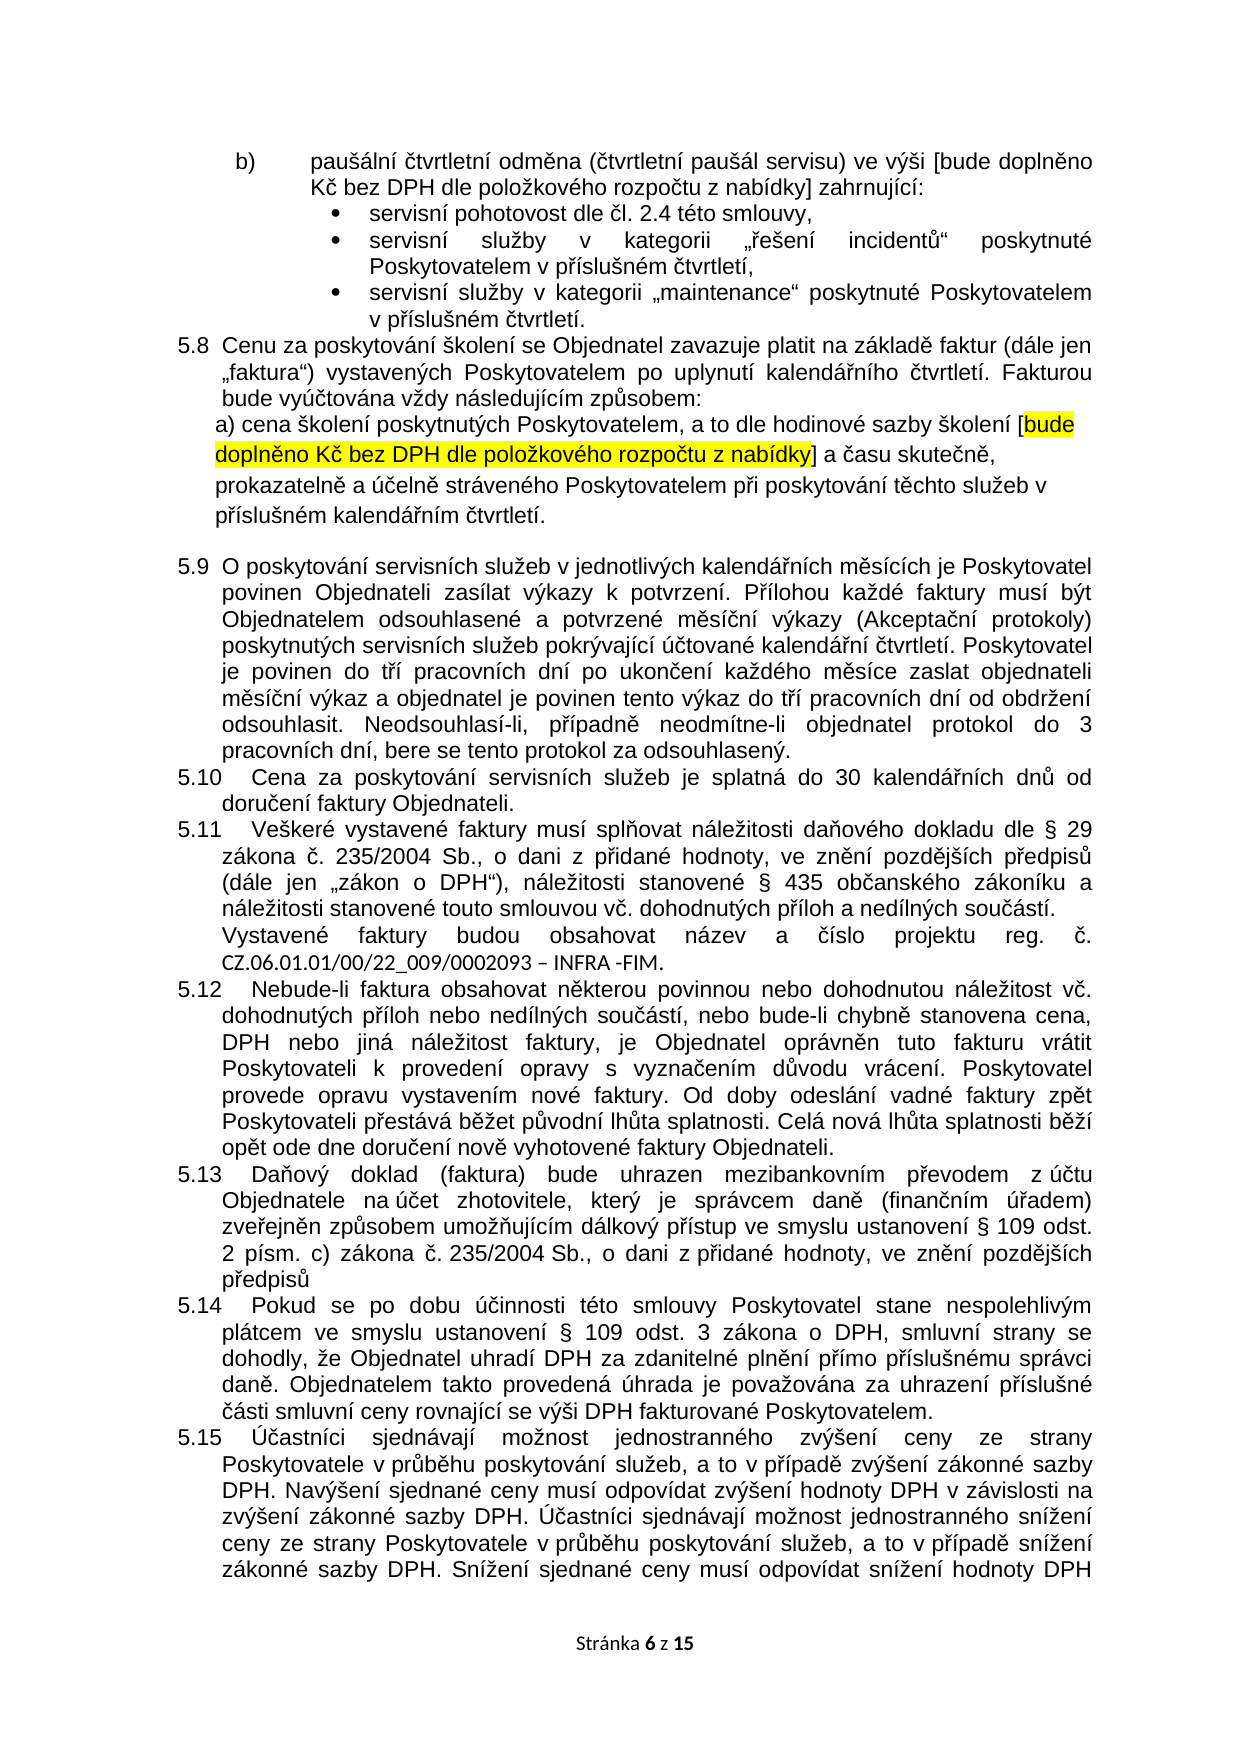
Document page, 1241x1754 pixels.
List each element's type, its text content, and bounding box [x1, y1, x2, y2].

list Daňový doklad (faktura) bude uhrazen mezibankovním převodem z účtu Objednatele na účet zhotovitele, který je správcem daně (finančním úřadem) zveřejněn způsobem umožňujícím dálkový přístup ve smyslu ustanovení § 109 odst. 2 písm. c) zákona č. 235/2004 Sb., o dani z přidané hodnoty, ve znění pozdějších předpisů [177, 1161, 1093, 1292]
list Veškeré vystavené faktury musí splňovat náležitosti daňového dokladu dle § 29 zákona č. 235/2004 Sb., o dani z přidané hodnoty, ve znění pozdějších předpisů (dále jen „zákon o DPH“), náležitosti stanovené § 435 občanského zákoníku a náležitosti stanovené touto smlouvou vč. dohodnutých příloh a nedílných součástí. [177, 816, 1093, 922]
list O poskytování servisních služeb v jednotlivých kalendářních měsících je Poskytovatel povinen Objednateli zasílat výkazy k potvrzení. Přílohou každé faktury musí být Objednatelem odsouhlasené a potvrzené měsíční výkazy (Akceptační protokoly) poskytnutých servisních služeb pokrývající účtované kalendářní čtvrtletí. Poskytovatel je povinen do tří pracovních dní po ukončení každého měsíce zaslat objednateli měsíční výkaz a objednatel je povinen tento výkaz do tří pracovních dní od obdržení odsouhlasit. Neodsouhlasí-li, případně neodmítne-li objednatel protokol do 3 pracovních dní, bere se tento protokol za odsouhlasený. [177, 553, 1093, 764]
list a) cena školení poskytnutých Poskytovatelem, a to dle hodinové sazby školení [bude doplněno Kč bez DPH dle položkového rozpočtu z nabídky] a času skutečně, prokazatelně a účelně stráveného Poskytovatelem při poskytování těchto služeb v příslušném kalendářním čtvrtletí. [215, 411, 1093, 528]
text Vystavené faktury budou obsahovat název a číslo projektu reg. č. [222, 922, 1093, 976]
list Cena za poskytování servisních služeb je splatná do 30 kalendářních dnů od doručení faktury Objednateli. [177, 764, 1093, 816]
list Cenu za poskytování školení se Objednatel zavazuje platit na základě faktur (dále jen „faktura“) vystavených Poskytovatelem po uplynutí kalendářního čtvrtletí. Fakturou bude vyúčtována vždy následujícím způsobem: [177, 332, 1093, 411]
list servisní pohotovost dle čl. 2.4 této smlouvy, [332, 200, 1093, 227]
list servisní služby v kategorii „maintenance“ poskytnuté Poskytovatelem v příslušném čtvrtletí. [332, 279, 1093, 332]
list paušální čtvrtletní odměna (čtvrtletní paušál servisu) ve výši [bude doplněno Kč bez DPH dle položkového rozpočtu z nabídky] zahrnující: [235, 148, 1093, 200]
list Pokud se po dobu účinnosti této smlouvy Poskytovatel stane nespolehlivým plátcem ve smyslu ustanovení § 109 odst. 3 zákona o DPH, smluvní strany se dohodly, že Objednatel uhradí DPH za zdanitelné plnění přímo příslušnému správci daně. Objednatelem takto provedená úhrada je považována za uhrazení příslušné části smluvní ceny rovnající se výši DPH fakturované Poskytovatelem. [177, 1292, 1093, 1424]
list Nebude-li faktura obsahovat některou povinnou nebo dohodnutou náležitost vč. dohodnutých příloh nebo nedílných součástí, nebo bude-li chybně stanovena cena, DPH nebo jiná náležitost faktury, je Objednatel oprávněn tuto fakturu vrátit Poskytovateli k provedení opravy s vyznačením důvodu vrácení. Poskytovatel provede opravu vystavením nové faktury. Od doby odeslání vadné faktury zpět Poskytovateli přestává běžet původní lhůta splatnosti. Celá nová lhůta splatnosti běží opět ode dne doručení nově vyhotovené faktury Objednateli. [177, 976, 1093, 1161]
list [177, 1424, 1093, 1582]
list servisní služby v kategorii „řešení incidentů“ poskytnuté Poskytovatelem v příslušném čtvrtletí, [332, 227, 1093, 279]
